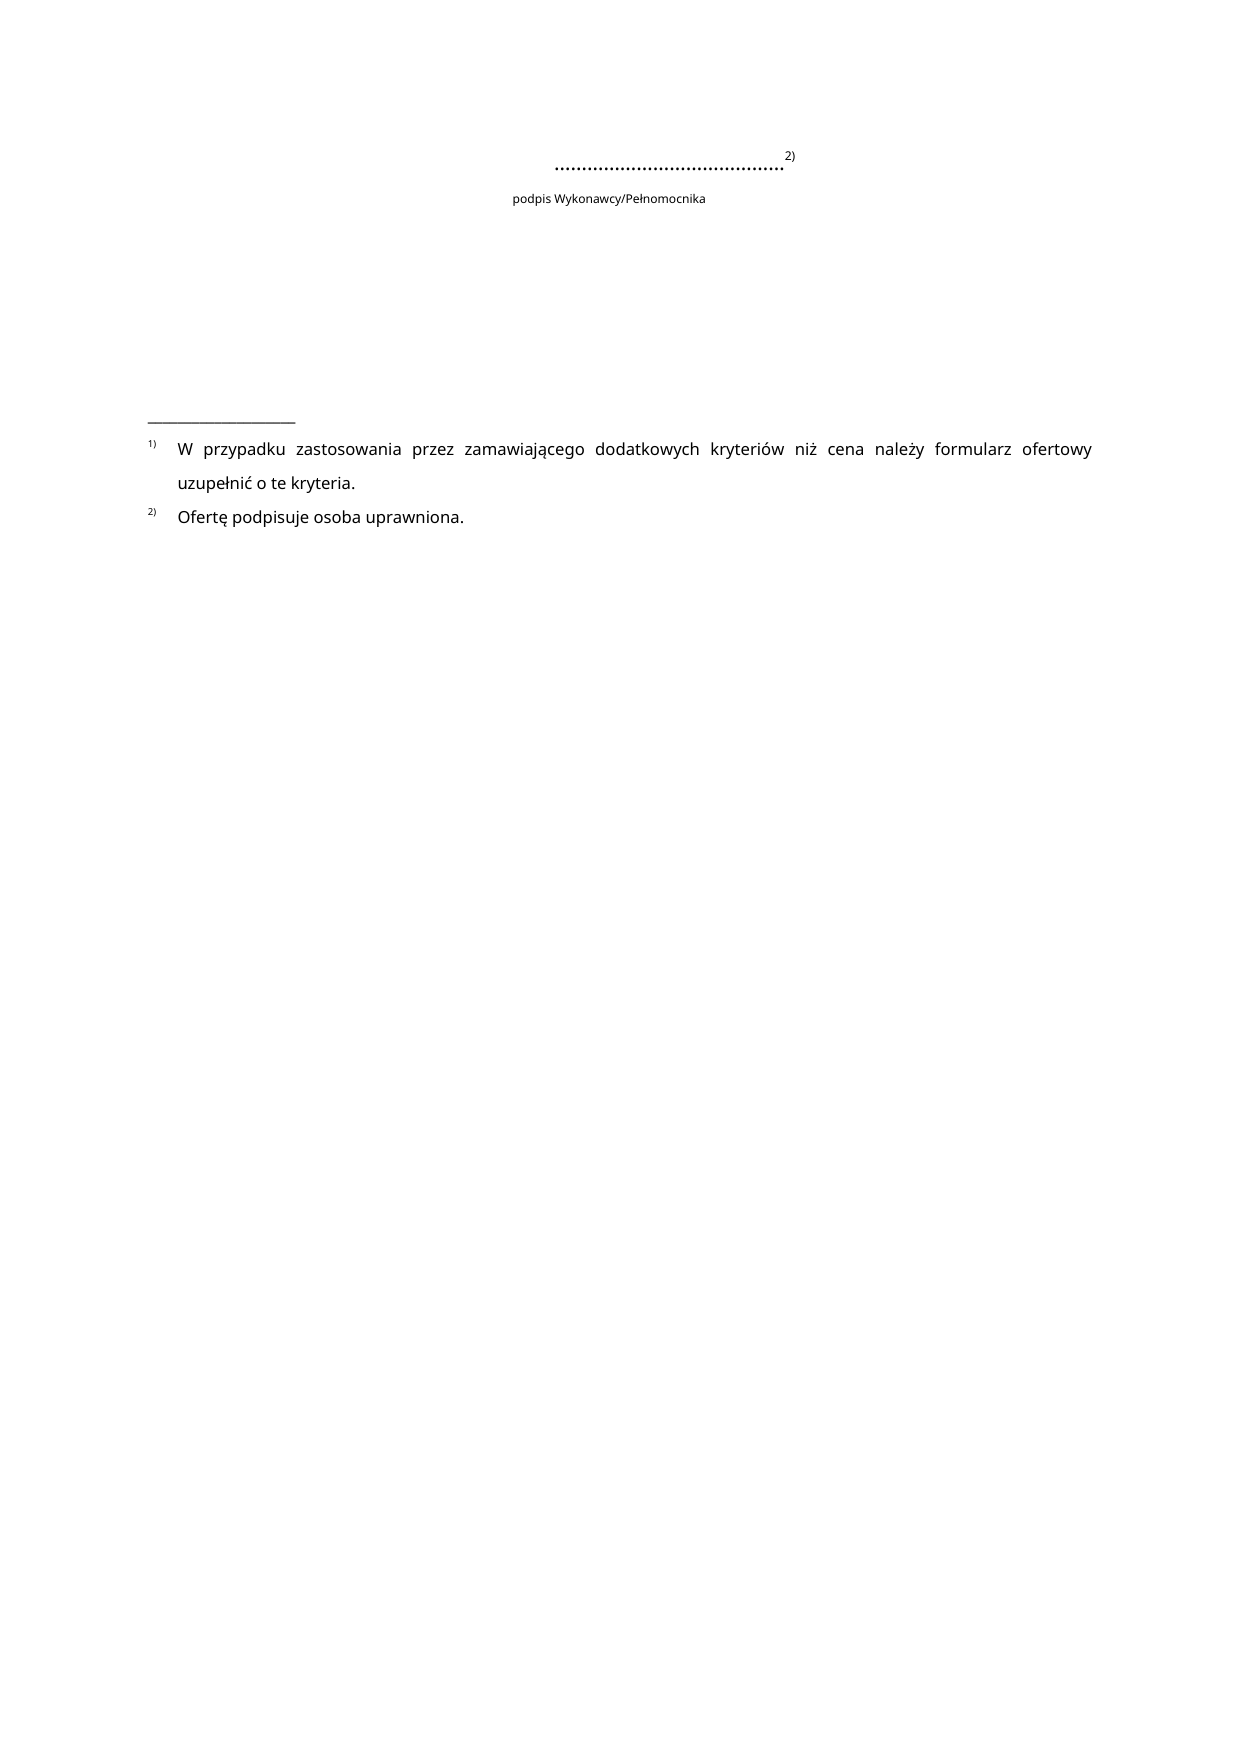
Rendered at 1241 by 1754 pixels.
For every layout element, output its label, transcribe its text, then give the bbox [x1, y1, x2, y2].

text 2) Ofertę podpisuje osoba uprawniona. [148, 505, 1093, 528]
text 1) W przypadku zastosowania przez zamawiającego dodatkowych kryteriów niż cena należy formularz ofertowy uzupełnić o te kryteria. [148, 437, 1093, 494]
text podpis Wykonawcy/Pełnomocnika [148, 190, 1093, 219]
text ____________________ [148, 403, 1093, 426]
text ……………………………………2) [148, 148, 1093, 176]
